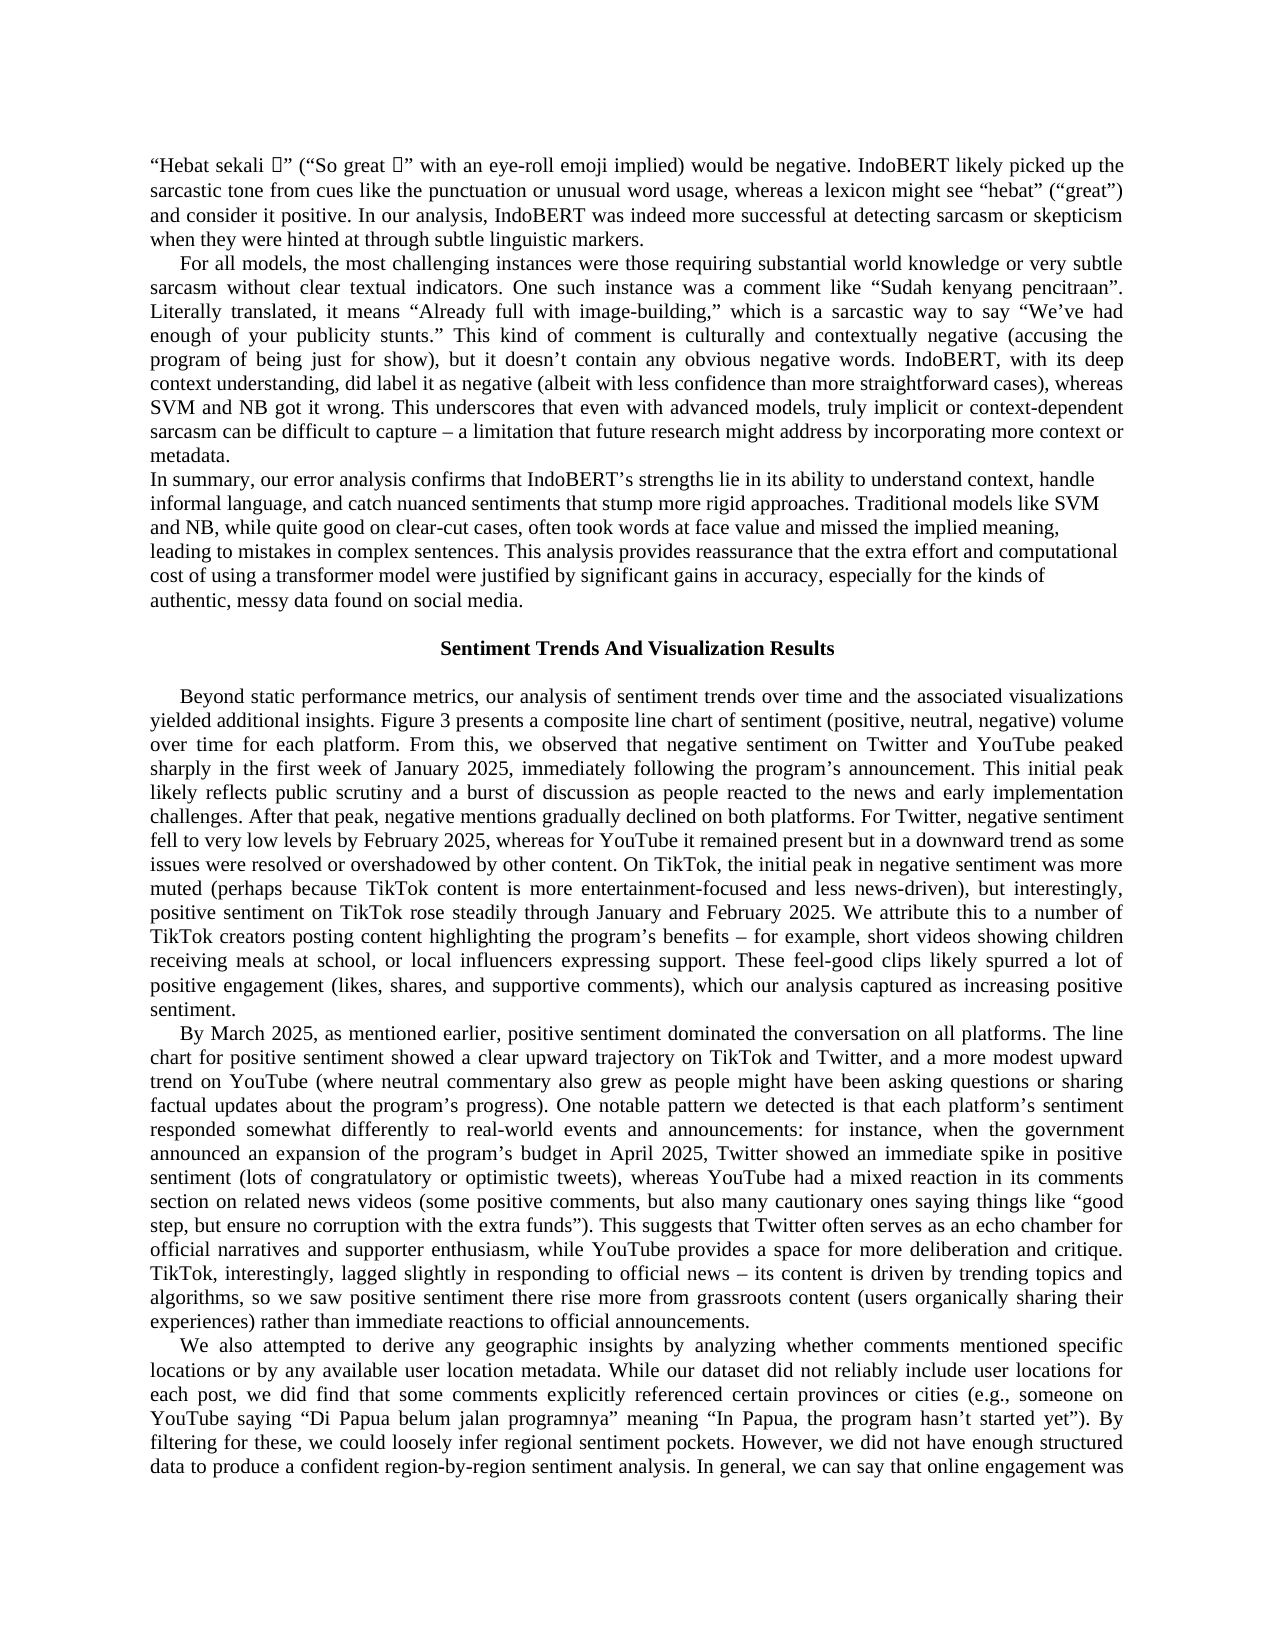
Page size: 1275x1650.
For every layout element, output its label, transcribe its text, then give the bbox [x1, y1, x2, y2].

text Sentiment Trends And Visualization Results [150, 636, 1125, 660]
text Beyond static performance metrics, our analysis of sentiment trends over time and the associated visualizations yielded additional insights. Figure 3 presents a composite line chart of sentiment (positive, neutral, negative) volume over time for each platform. From this, we observed that negative sentiment on Twitter and YouTube peaked sharply in the first week of January 2025, immediately following the program’s announcement. This initial peak likely reflects public scrutiny and a burst of discussion as people reacted to the news and early implementation challenges. After that peak, negative mentions gradually declined on both platforms. For Twitter, negative sentiment fell to very low levels by February 2025, whereas for YouTube it remained present but in a downward trend as some issues were resolved or overshadowed by other content. On TikTok, the initial peak in negative sentiment was more muted (perhaps because TikTok content is more entertainment-focused and less news-driven), but interestingly, positive sentiment on TikTok rose steadily through January and February 2025. We attribute this to a number of TikTok creators posting content highlighting the program’s benefits – for example, short videos showing children receiving meals at school, or local influencers expressing support. These feel-good clips likely spurred a lot of positive engagement (likes, shares, and supportive comments), which our analysis captured as increasing positive sentiment. [150, 684, 1125, 1021]
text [150, 150, 1125, 251]
text In summary, our error analysis confirms that IndoBERT’s strengths lie in its ability to understand context, handle informal language, and catch nuanced sentiments that stump more rigid approaches. Traditional models like SVM and NB, while quite good on clear-cut cases, often took words at face value and missed the implied meaning, leading to mistakes in complex sentences. This analysis provides reassurance that the extra effort and computational cost of using a transformer model were justified by significant gains in accuracy, especially for the kinds of authentic, messy data found on social media. [150, 467, 1125, 612]
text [150, 1333, 1125, 1478]
text For all models, the most challenging instances were those requiring substantial world knowledge or very subtle sarcasm without clear textual indicators. One such instance was a comment like “Sudah kenyang pencitraan”. Literally translated, it means “Already full with image-building,” which is a sarcastic way to say “We’ve had enough of your publicity stunts.” This kind of comment is culturally and contextually negative (accusing the program of being just for show), but it doesn’t contain any obvious negative words. IndoBERT, with its deep context understanding, did label it as negative (albeit with less confidence than more straightforward cases), whereas SVM and NB got it wrong. This underscores that even with advanced models, truly implicit or context-dependent sarcasm can be difficult to capture – a limitation that future research might address by incorporating more context or metadata. [150, 251, 1125, 467]
text By March 2025, as mentioned earlier, positive sentiment dominated the conversation on all platforms. The line chart for positive sentiment showed a clear upward trajectory on TikTok and Twitter, and a more modest upward trend on YouTube (where neutral commentary also grew as people might have been asking questions or sharing factual updates about the program’s progress). One notable pattern we detected is that each platform’s sentiment responded somewhat differently to real-world events and announcements: for instance, when the government announced an expansion of the program’s budget in April 2025, Twitter showed an immediate spike in positive sentiment (lots of congratulatory or optimistic tweets), whereas YouTube had a mixed reaction in its comments section on related news videos (some positive comments, but also many cautionary ones saying things like “good step, but ensure no corruption with the extra funds”). This suggests that Twitter often serves as an echo chamber for official narratives and supporter enthusiasm, while YouTube provides a space for more deliberation and critique. TikTok, interestingly, lagged slightly in responding to official news – its content is driven by trending topics and algorithms, so we saw positive sentiment there rise more from grassroots content (users organically sharing their experiences) rather than immediate reactions to official announcements. [150, 1021, 1125, 1333]
